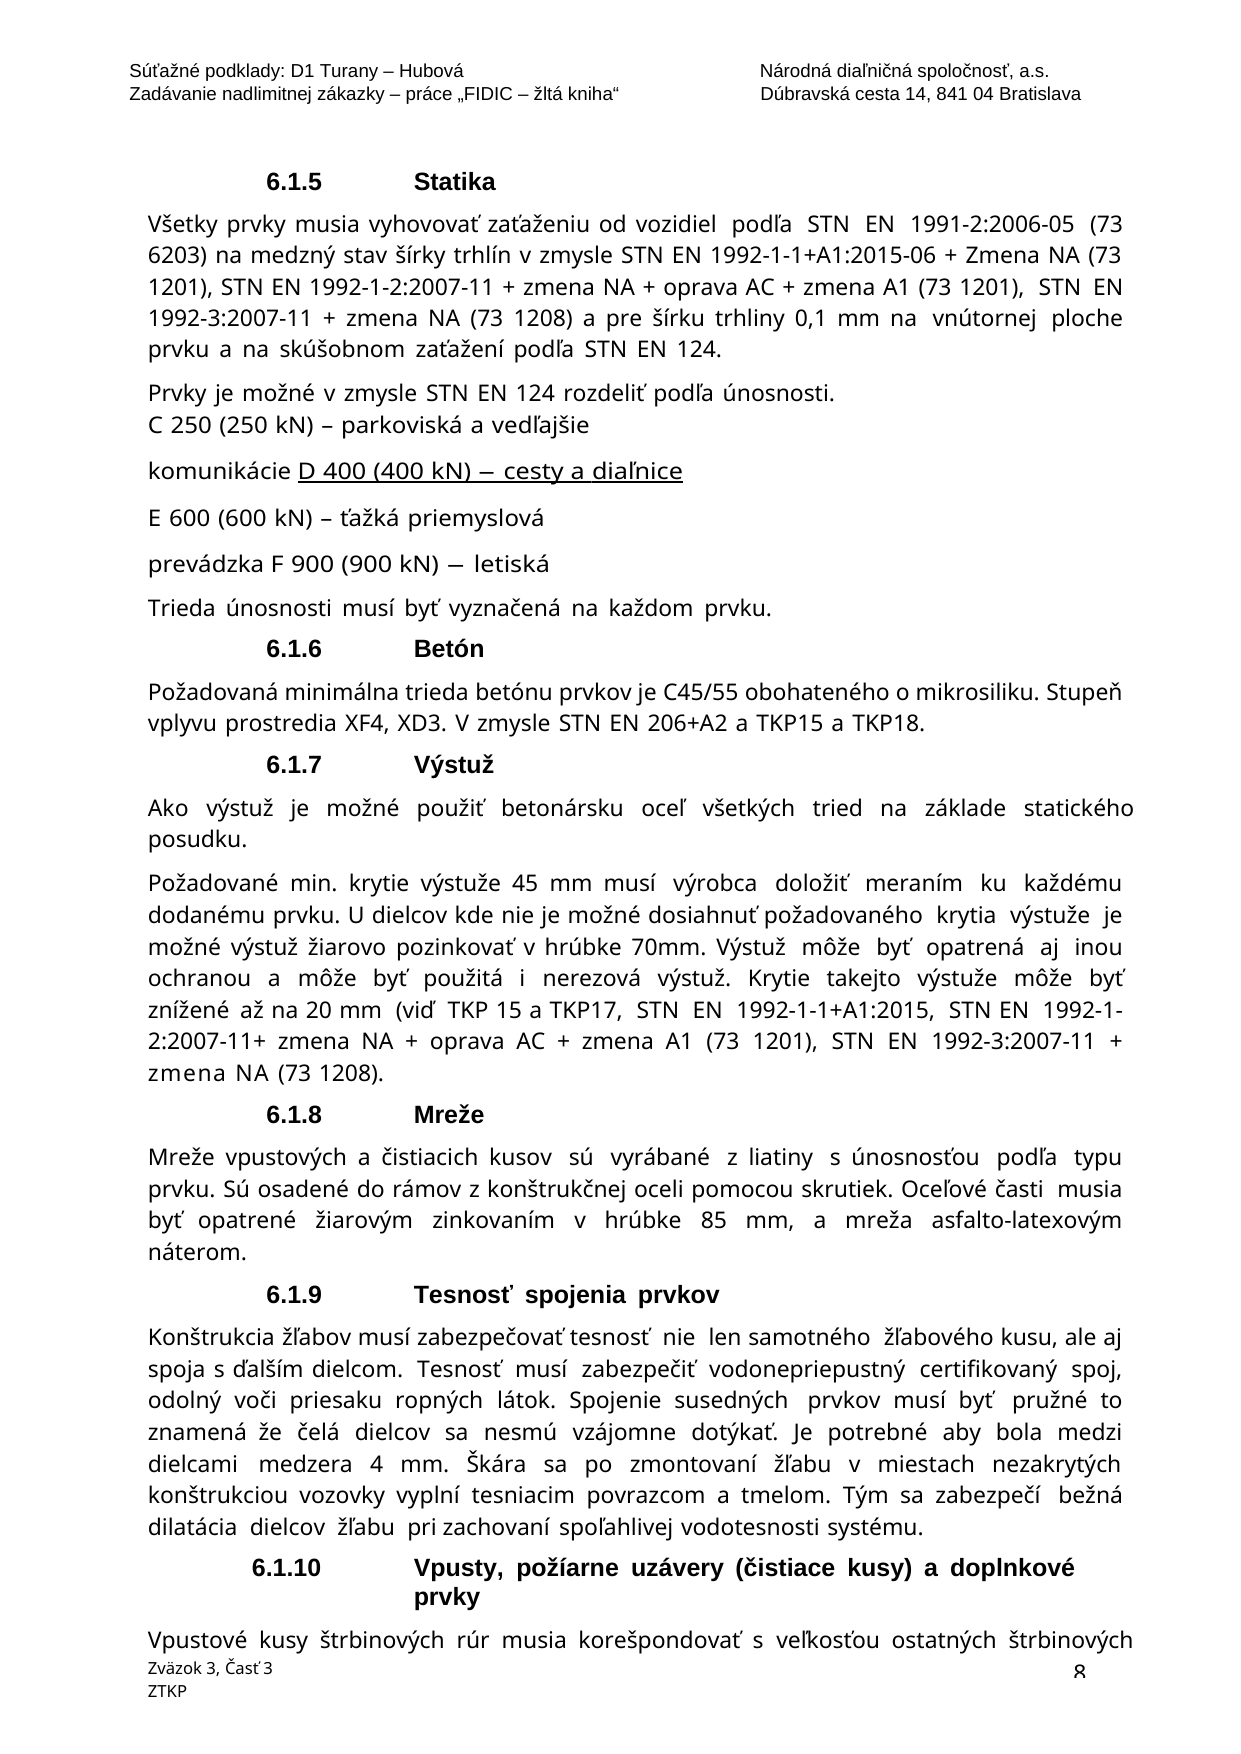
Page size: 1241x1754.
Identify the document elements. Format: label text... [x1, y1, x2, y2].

subtitle Betón [266, 634, 1134, 663]
subtitle Tesnosť spojenia prvkov [266, 1280, 1134, 1308]
text Mreže vpustových a čistiacich kusov sú vyrábané z liatiny s únosnosťou podľa typu prvku. Sú osadené do rámov z konštrukčnej oceli pomocou skrutiek. Oceľové časti musia byť opatrené žiarovým zinkovaním v hrúbke 85 mm, a mreža asfalto-latexovým náterom. [148, 1141, 1123, 1267]
text Požadované min. krytie výstuže 45 mm musí výrobca doložiť meraním ku každému dodanému prvku. U dielcov kde nie je možné dosiahnuť požadovaného krytia výstuže je možné výstuž žiarovo pozinkovať v hrúbke 70mm. Výstuž môže byť opatrená aj inou ochranou a môže byť použitá i nerezová výstuž. Krytie takejto výstuže môže byť znížené až na 20 mm (viď TKP 15 a TKP17, STN EN 1992-1-1+A1:2015, STN EN 1992-1-2:2007-11+ zmena NA + oprava AC + zmena A1 (73 1201), STN EN 1992-3:2007-11 + zmena NA (73 1208). [148, 867, 1123, 1088]
subtitle Statika [266, 167, 1134, 195]
subtitle Mreže [266, 1100, 1134, 1128]
text Konštrukcia žľabov musí zabezpečovať tesnosť nie len samotného žľabového kusu, ale aj spoja s ďalším dielcom. Tesnosť musí zabezpečiť vodonepriepustný certifikovaný spoj, odolný voči priesaku ropných látok. Spojenie susedných prvkov musí byť pružné to znamená že čelá dielcov sa nesmú vzájomne dotýkať. Je potrebné aby bola medzi dielcami medzera 4 mm. Škára sa po zmontovaní žľabu v miestach nezakrytých konštrukciou vozovky vyplní tesniacim povrazcom a tmelom. Tým sa zabezpečí bežná dilatácia dielcov žľabu pri zachovaní spoľahlivej vodotesnosti systému. [148, 1321, 1123, 1542]
text Ako výstuž je možné použiť betonársku oceľ všetkých tried na základe statického posudku. [148, 792, 1134, 854]
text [148, 1624, 1134, 1655]
text Trieda únosnosti musí byť vyznačená na každom prvku. [148, 595, 1134, 621]
text Prvky je možné v zmysle STN EN 124 rozdeliť podľa únosnosti. [148, 377, 1123, 408]
text Všetky prvky musia vyhovovať zaťaženiu od vozidiel podľa STN EN 1991-2:2006-05 (73 6203) na medzný stav šírky trhlín v zmysle STN EN 1992-1-1+A1:2015-06 + Zmena NA (73 1201), STN EN 1992-1-2:2007-11 + zmena NA + oprava AC + zmena A1 (73 1201), STN EN 1992-3:2007-11 + zmena NA (73 1208) a pre šírku trhliny 0,1 mm na vnútornej ploche prvku a na skúšobnom zaťažení podľa STN EN 124. [148, 208, 1123, 364]
text Požadovaná minimálna trieda betónu prvkov je C45/55 obohateného o mikrosiliku. Stupeň vplyvu prostredia XF4, XD3. V zmysle STN EN 206+A2 a TKP15 a TKP18. [148, 676, 1123, 738]
text C 250 (250 kN) – parkoviská a vedľajšie komunikácie D 400 (400 kN) – cesty a diaľnice [148, 409, 734, 486]
subtitle Vpusty, požíarne uzávery (čistiace kusy) a doplnkové prvky [252, 1553, 1078, 1611]
text E 600 (600 kN) – ťažká priemyslová prevádzka F 900 (900 kN) – letiská [148, 502, 664, 580]
subtitle Výstuž [266, 750, 1134, 779]
